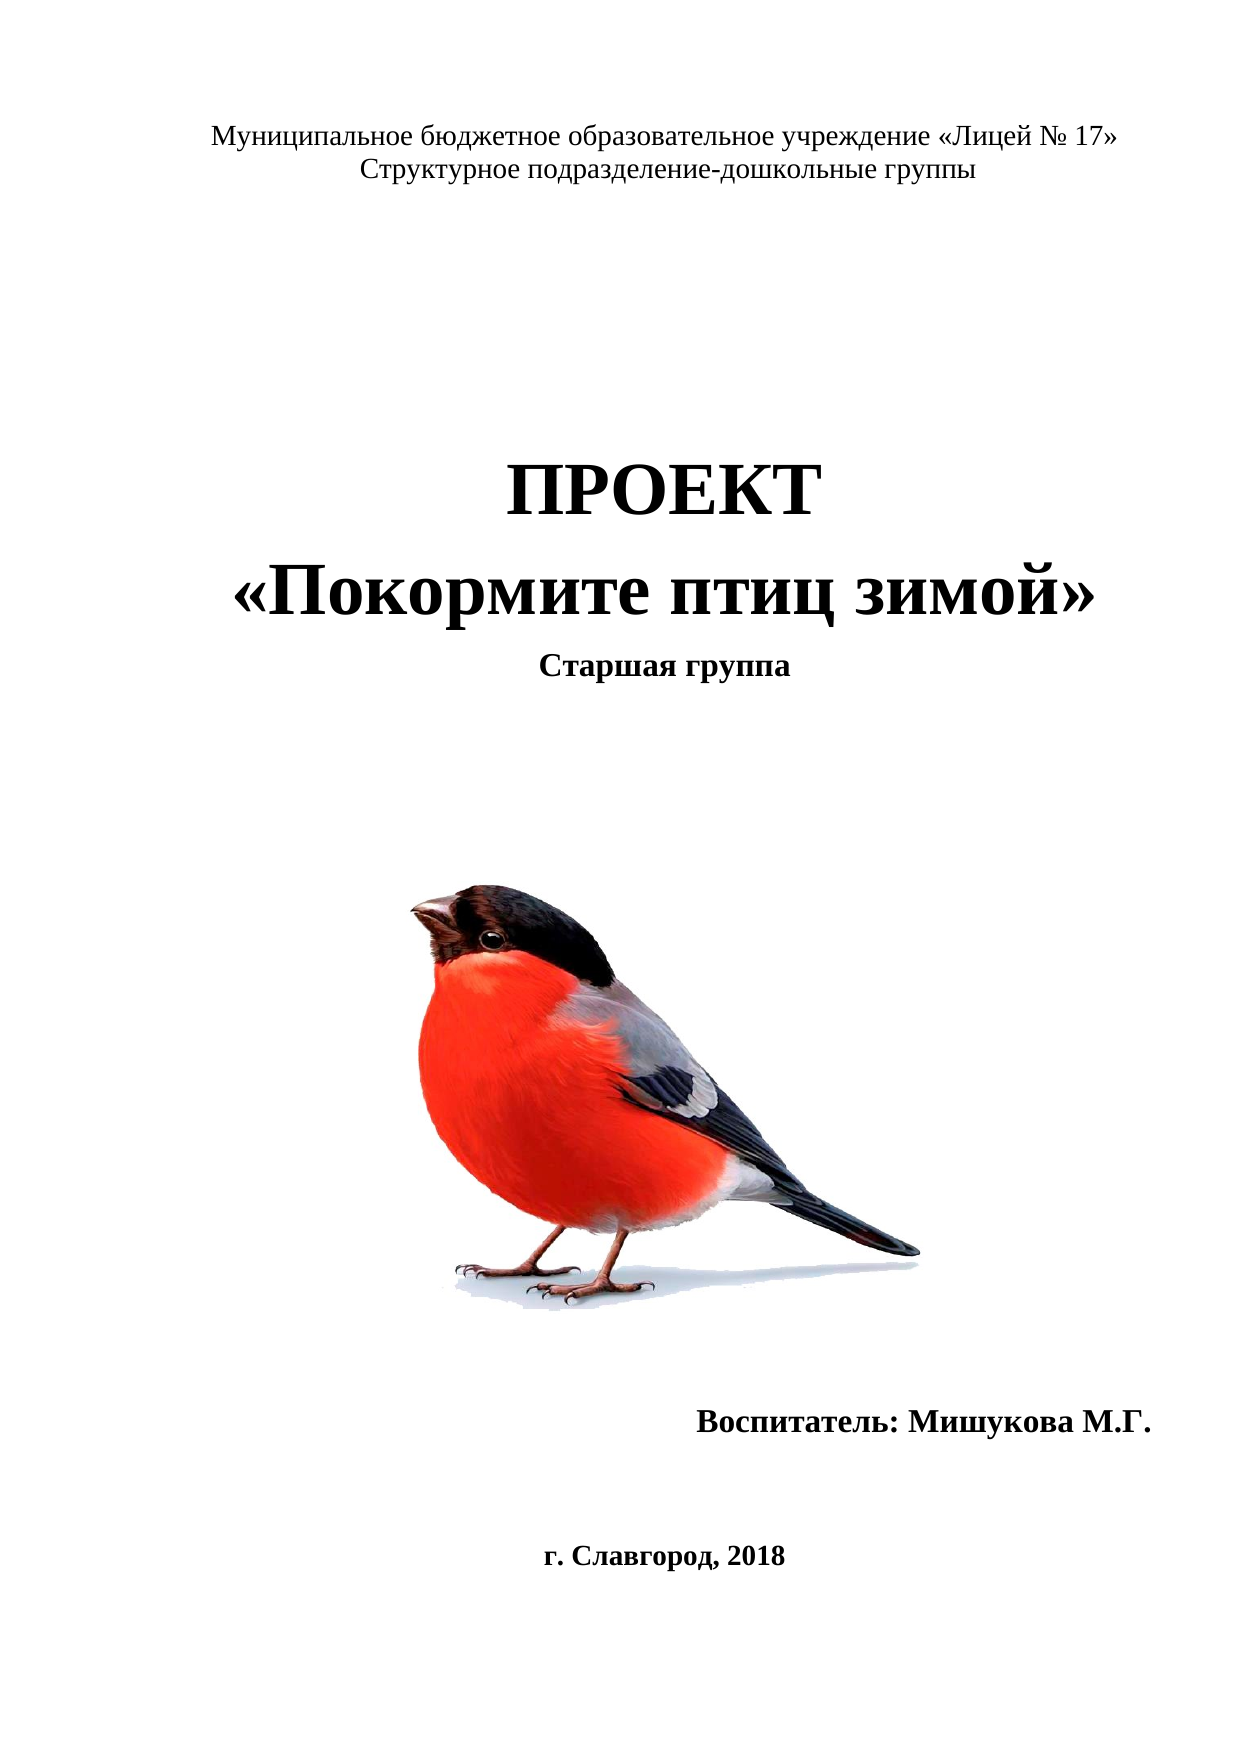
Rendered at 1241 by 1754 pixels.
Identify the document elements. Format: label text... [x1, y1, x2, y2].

text «Покормите птиц зимой» [177, 544, 1152, 631]
text Структурное подразделение-дошкольные группы [177, 152, 1152, 185]
text ПРОЕКТ [177, 444, 1152, 530]
text Воспитатель: Мишукова М.Г. [177, 1401, 1152, 1439]
text Муниципальное бюджетное образовательное учреждение «Лицей № 17» [177, 118, 1152, 152]
picture [405, 881, 924, 1314]
text г. Славгород, 2018 [177, 1538, 1152, 1572]
text Старшая группа [177, 645, 1152, 683]
